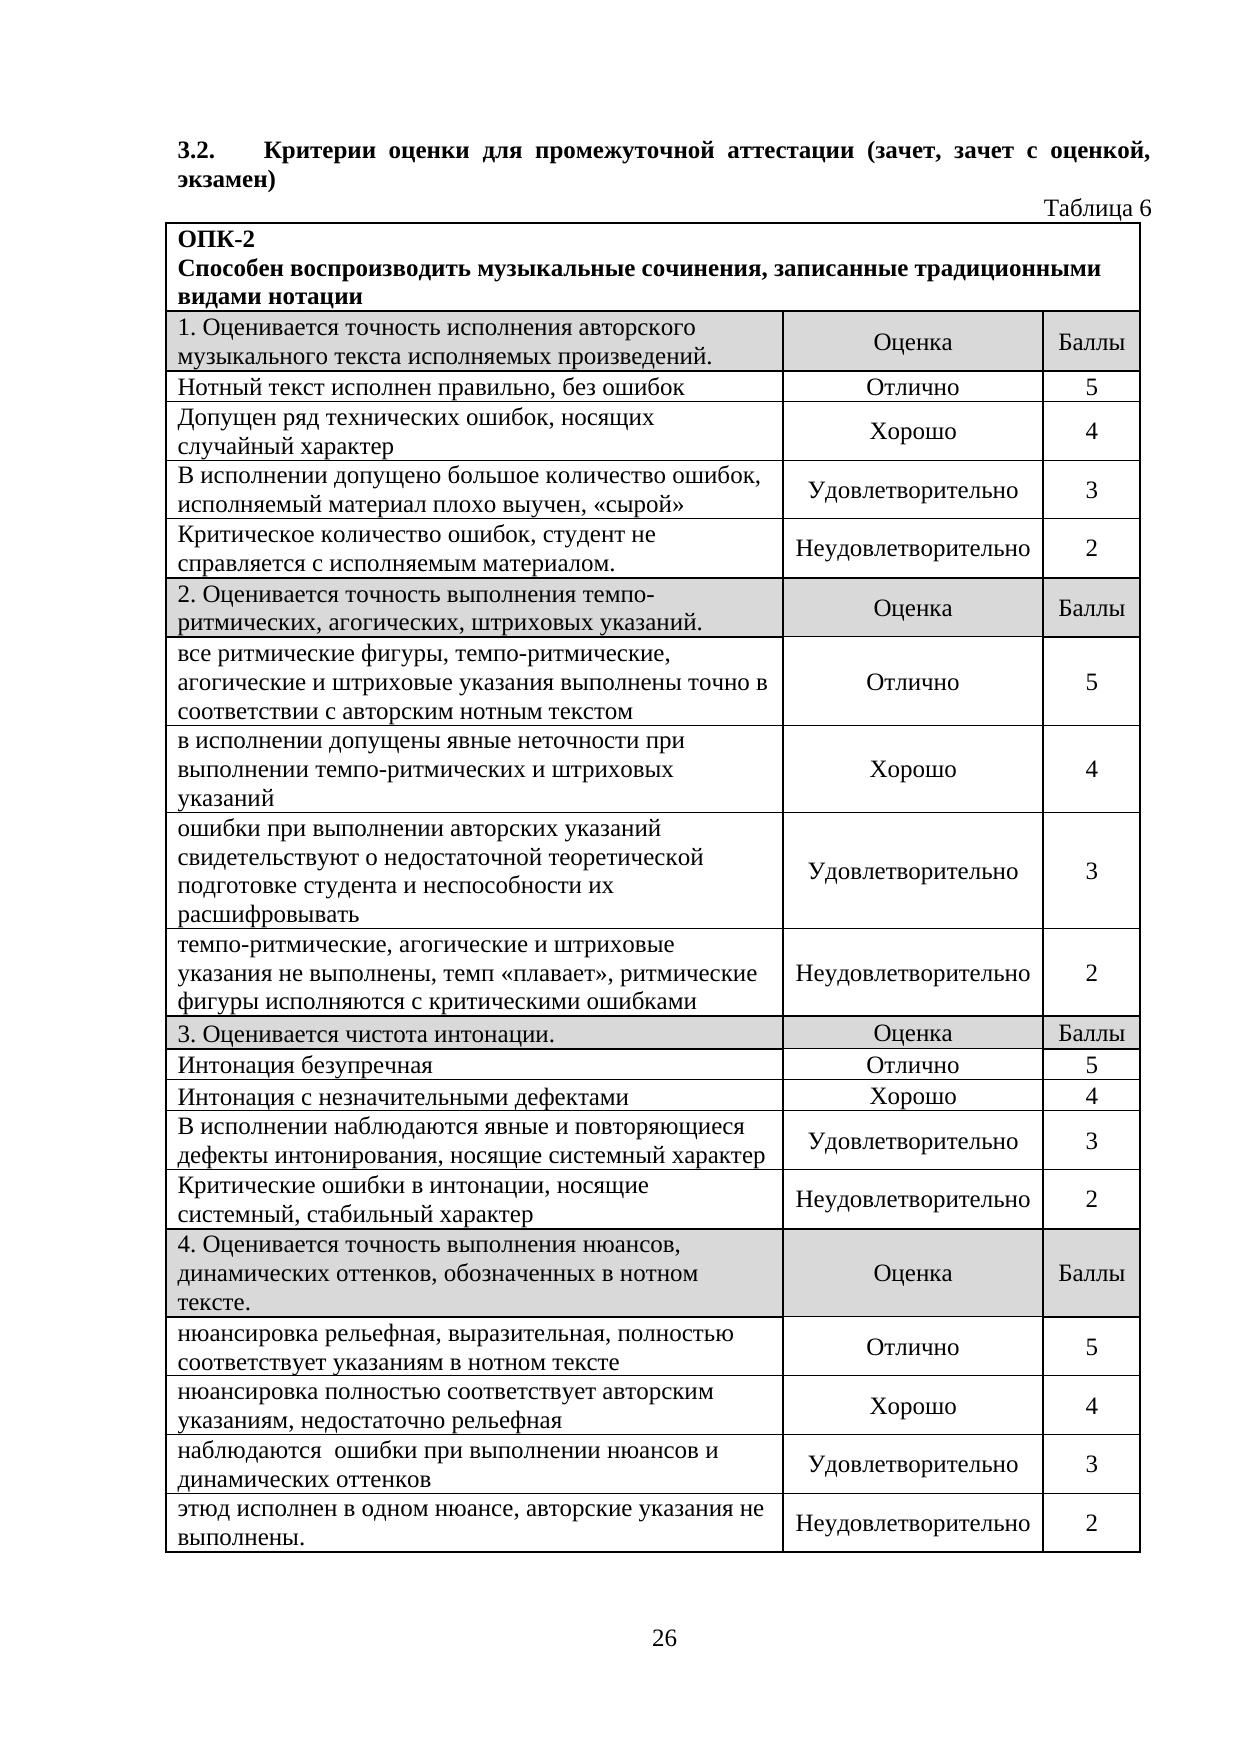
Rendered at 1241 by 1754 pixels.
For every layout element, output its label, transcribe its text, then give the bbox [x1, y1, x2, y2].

table_cell 3. Оценивается чистота интонации. [167, 1017, 782, 1048]
table_cell Хорошо [784, 1080, 1042, 1110]
table_cell Отлично [784, 1317, 1042, 1375]
table_cell этюд исполнен в одном нюансе, авторские указания не выполнены. [167, 1494, 782, 1551]
table_cell Оценка [784, 579, 1042, 636]
table_cell 3 [1044, 461, 1139, 518]
list Таблица 6 [177, 193, 1152, 222]
table_cell нюансировка рельефная, выразительная, полностью соответствует указаниям в нотном тексте [167, 1318, 782, 1375]
table_cell Оценка [784, 312, 1042, 370]
table_cell Удовлетворительно [784, 1435, 1042, 1492]
table_cell Удовлетворительно [784, 813, 1042, 928]
table_cell 4. Оценивается точность выполнения нюансов, динамических оттенков, обозначенных в нотном тексте. [167, 1230, 782, 1316]
table_cell Отлично [784, 372, 1042, 401]
table_cell 4 [1044, 1376, 1139, 1434]
table_cell Хорошо [784, 402, 1042, 459]
table_cell В исполнении наблюдаются явные и повторяющиеся дефекты интонирования, носящие системный характер [167, 1111, 782, 1169]
table_cell 5 [1044, 1318, 1139, 1375]
table_cell 2 [1044, 519, 1139, 577]
table_cell 2 [1044, 1170, 1139, 1227]
table_cell нюансировка полностью соответствует авторским указаниям, недостаточно рельефная [167, 1376, 782, 1434]
table_cell Удовлетворительно [784, 1111, 1042, 1169]
table_cell Баллы [1044, 1017, 1139, 1048]
subtitle Критерии оценки для промежуточной аттестации (зачет, зачет с оценкой, экзамен) [177, 136, 1152, 193]
table_cell Интонация безупречная [167, 1050, 782, 1079]
table_cell Допущен ряд технических ошибок, носящих случайный характер [167, 402, 782, 459]
table_cell Оценка [784, 1230, 1042, 1316]
table_cell Неудовлетворительно [784, 929, 1042, 1015]
table_cell 4 [1044, 402, 1139, 459]
table_cell Нотный текст исполнен правильно, без ошибок [167, 372, 782, 401]
table_cell 2. Оценивается точность выполнения темпо-ритмических, агогических, штриховых указаний. [167, 579, 782, 636]
table_cell 3 [1044, 813, 1139, 928]
table_cell Критические ошибки в интонации, носящие системный, стабильный характер [167, 1170, 782, 1227]
table_cell 1. Оценивается точность исполнения авторского музыкального текста исполняемых произведений. [167, 312, 782, 370]
table_cell Интонация с незначительными дефектами [167, 1080, 782, 1110]
table_cell 2 [1044, 929, 1139, 1015]
table_cell 3 [1044, 1111, 1139, 1169]
table_header ОПК-2 Способен воспроизводить музыкальные сочинения, записанные традиционными видами нотации [167, 224, 1139, 310]
table_cell 2 [1044, 1494, 1139, 1551]
table_cell Неудовлетворительно [784, 1494, 1042, 1551]
table_cell все ритмические фигуры, темпо-ритмические, агогические и штриховые указания выполнены точно в соответствии с авторским нотным текстом [167, 638, 782, 724]
table_cell темпо-ритмические, агогические и штриховые указания не выполнены, темп «плавает», ритмические фигуры исполняются с критическими ошибками [167, 929, 782, 1015]
table_cell Неудовлетворительно [784, 519, 1042, 577]
table_cell 3 [1044, 1435, 1139, 1492]
table_cell Отлично [784, 1049, 1042, 1079]
table_cell 4 [1044, 1080, 1139, 1110]
table_cell Баллы [1044, 312, 1139, 370]
table_cell Неудовлетворительно [784, 1170, 1042, 1227]
table_cell Баллы [1044, 579, 1139, 636]
table_cell Удовлетворительно [784, 461, 1042, 518]
table_cell 5 [1044, 1050, 1139, 1079]
table_cell Отлично [784, 637, 1042, 724]
table_cell Баллы [1044, 1230, 1139, 1316]
table_cell в исполнении допущены явные неточности при выполнении темпо-ритмических и штриховых указаний [167, 726, 782, 812]
table_cell ошибки при выполнении авторских указаний свидетельствуют о недостаточной теоретической подготовке студента и неспособности их расшифровывать [167, 813, 782, 928]
table_cell наблюдаются ошибки при выполнении нюансов и динамических оттенков [167, 1435, 782, 1492]
table_cell В исполнении допущено большое количество ошибок, исполняемый материал плохо выучен, «сырой» [167, 461, 782, 518]
table_cell 5 [1044, 372, 1139, 401]
table_cell 5 [1044, 638, 1139, 724]
table_cell Критическое количество ошибок, студент не справляется с исполняемым материалом. [167, 519, 782, 577]
table_cell Хорошо [784, 726, 1042, 812]
table_cell Оценка [784, 1017, 1042, 1048]
table_cell Хорошо [784, 1376, 1042, 1434]
table_cell 4 [1044, 726, 1139, 812]
